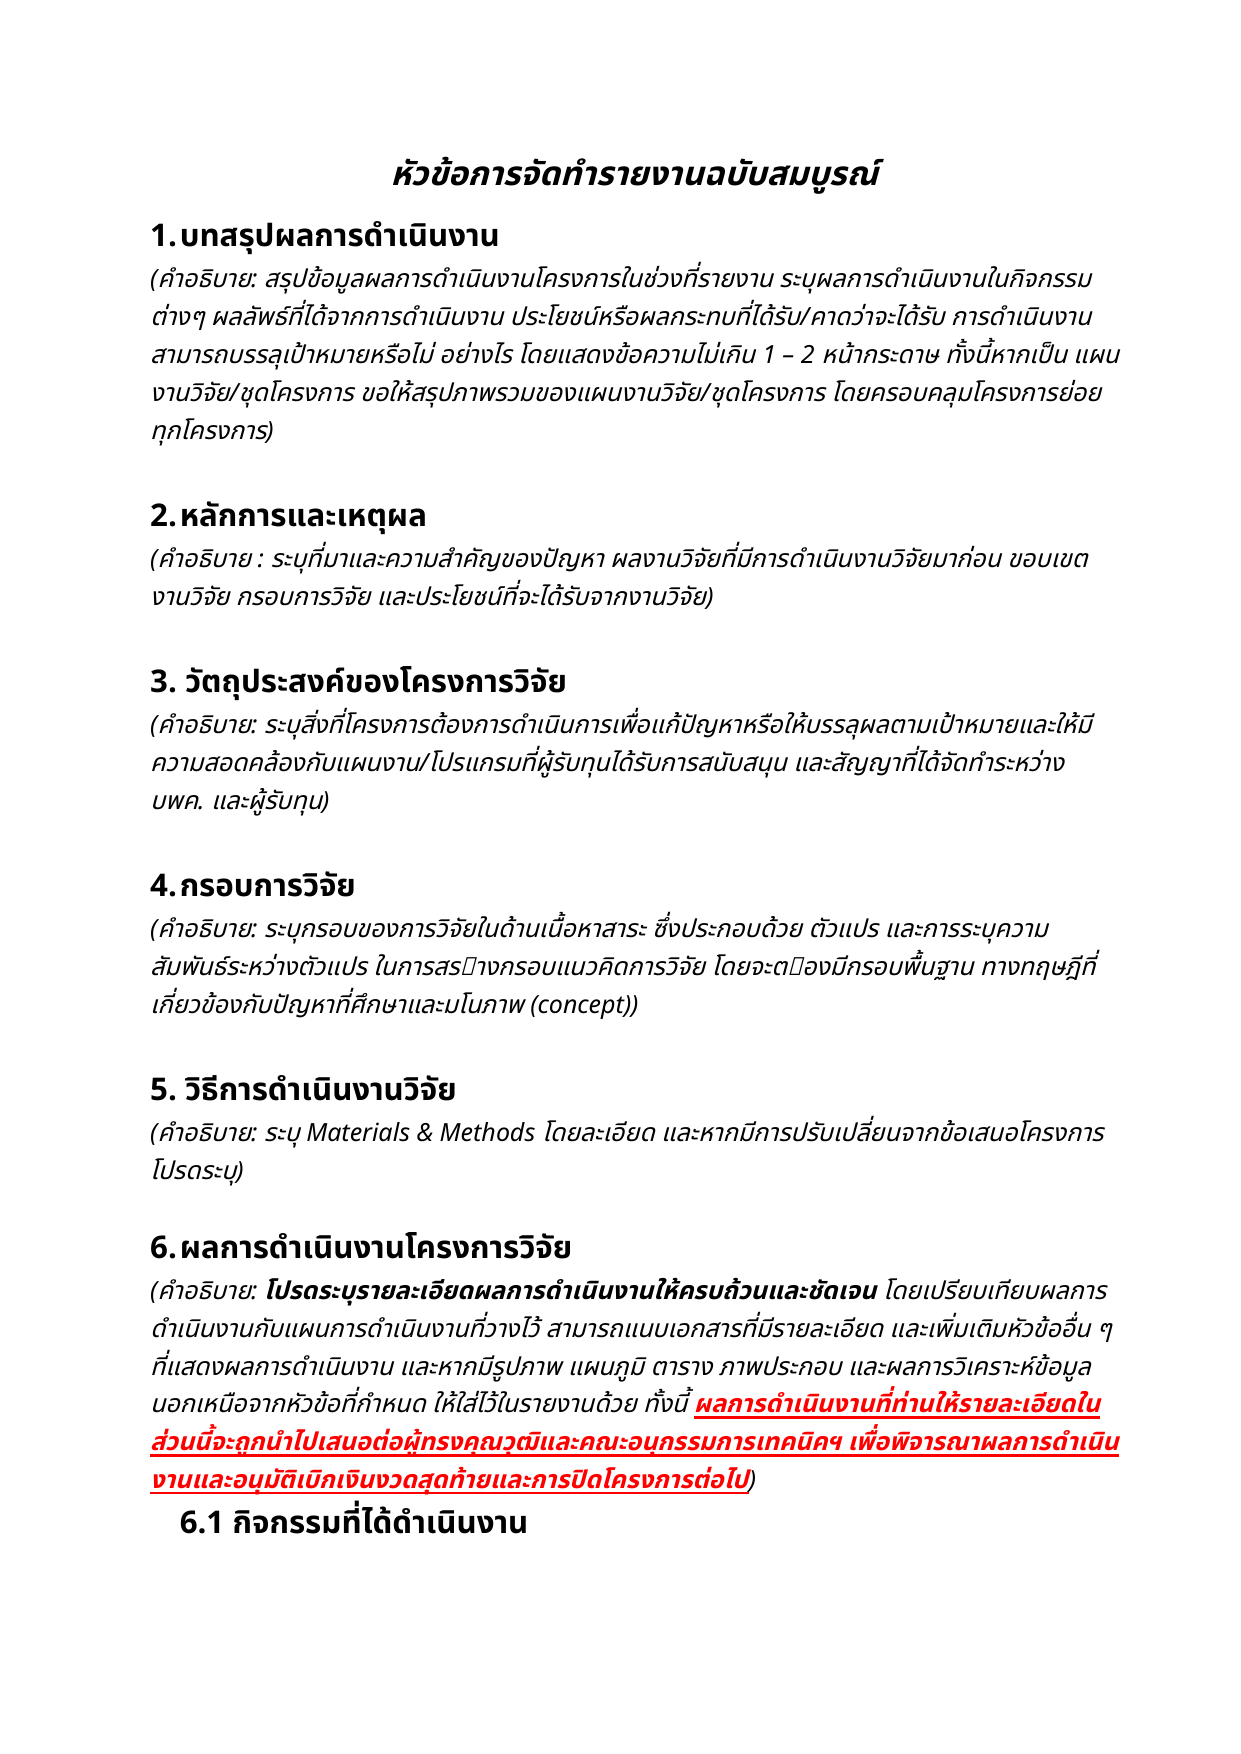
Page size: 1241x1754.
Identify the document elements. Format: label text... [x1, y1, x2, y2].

text 3. วัตถุประสงค์ของโครงการวิจัย [150, 659, 1122, 707]
text 6. ผลการดำเนินงานโครงการวิจัย [150, 1225, 1122, 1272]
text (คำอธิบาย: โปรดระบุรายละเอียดผลการดำเนินงานให้ครบถ้วนและชัดเจน โดยเปรียบเทียบผลการดำเนินงานกับแผนการดำเนินงานที่วางไว้ สามารถแนบเอกสารที่มีรายละเอียด และเพิ่มเติมหัวข้ออื่น ๆ ที่แสดงผลการดำเนินงาน และหากมีรูปภาพ แผนภูมิ ตาราง ภาพประกอบ และผลการวิเคราะห์ข้อมูล นอกเหนือจากหัวข้อที่กำหนด ให้ใส่ไว้ในรายงานด้วย ทั้งนี้ ผลการดำเนินงานที่ท่านให้รายละเอียดในส่วนนี้จะถูกนำไปเสนอต่อผู้ทรงคุณวุฒิและคณะอนุกรรมการเทคนิคฯ เพื่อพิจารณาผลการดำเนินงานและอนุมัติเบิกเงินงวดสุดท้ายและการปิดโครงการต่อไป) [150, 1272, 1122, 1500]
text 6.1 กิจกรรมที่ได้ดำเนินงาน [150, 1500, 1122, 1547]
text 2. หลักการและเหตุผล [150, 493, 1122, 541]
text (คำอธิบาย: สรุปข้อมูลผลการดำเนินงานโครงการในช่วงที่รายงาน ระบุผลการดำเนินงานในกิจกรรมต่างๆ ผลลัพธ์ที่ได้จากการดำเนินงาน ประโยชน์หรือผลกระทบที่ได้รับ/คาดว่าจะได้รับ การดำเนินงานสามารถบรรลุเป้าหมายหรือไม่ อย่างไร โดยแสดงข้อความไม่เกิน 1 – 2 หน้ากระดาษ ทั้งนี้หากเป็น แผนงานวิจัย/ชุดโครงการ ขอให้สรุปภาพรวมของแผนงานวิจัย/ชุดโครงการ โดยครอบคลุมโครงการย่อยทุกโครงการ) [150, 260, 1122, 451]
text 1. บทสรุปผลการดำเนินงาน [150, 213, 1122, 260]
text (คำอธิบาย: ระบุกรอบของการวิจัยในด้านเนื้อหาสาระ ซึ่งประกอบด้วย ตัวแปร และการระบุความสัมพันธ์ระหว่างตัวแปร ในการสรางกรอบแนวคิดการวิจัย โดยจะตองมีกรอบพื้นฐาน ทางทฤษฎีที่เกี่ยวข้องกับปัญหาที่ศึกษาและมโนภาพ (concept)) [150, 911, 1122, 1025]
text (คำอธิบาย: ระบุสิ่งที่โครงการต้องการดำเนินการเพื่อแก้ปัญหาหรือให้บรรลุผลตามเป้าหมายและให้มีความสอดคล้องกับแผนงาน/โปรแกรมที่ผู้รับทุนได้รับการสนับสนุน และสัญญาที่ได้จัดทำระหว่าง บพค. และผู้รับทุน) [150, 707, 1122, 821]
text (คำอธิบาย: ระบุ Materials & Methods โดยละเอียด และหากมีการปรับเปลี่ยนจากข้อเสนอโครงการโปรดระบุ) [150, 1115, 1122, 1191]
text หัวข้อการจัดทำรายงานฉบับสมบูรณ์ [150, 150, 1122, 200]
text 4. กรอบการวิจัย [150, 863, 1122, 911]
text 5. วิธีการดำเนินงานวิจัย [150, 1067, 1122, 1115]
text (คำอธิบาย : ระบุที่มาและความสำคัญของปัญหา ผลงานวิจัยที่มีการดำเนินงานวิจัยมาก่อน ขอบเขตงานวิจัย กรอบการวิจัย และประโยชน์ที่จะได้รับจากงานวิจัย) [150, 541, 1122, 617]
